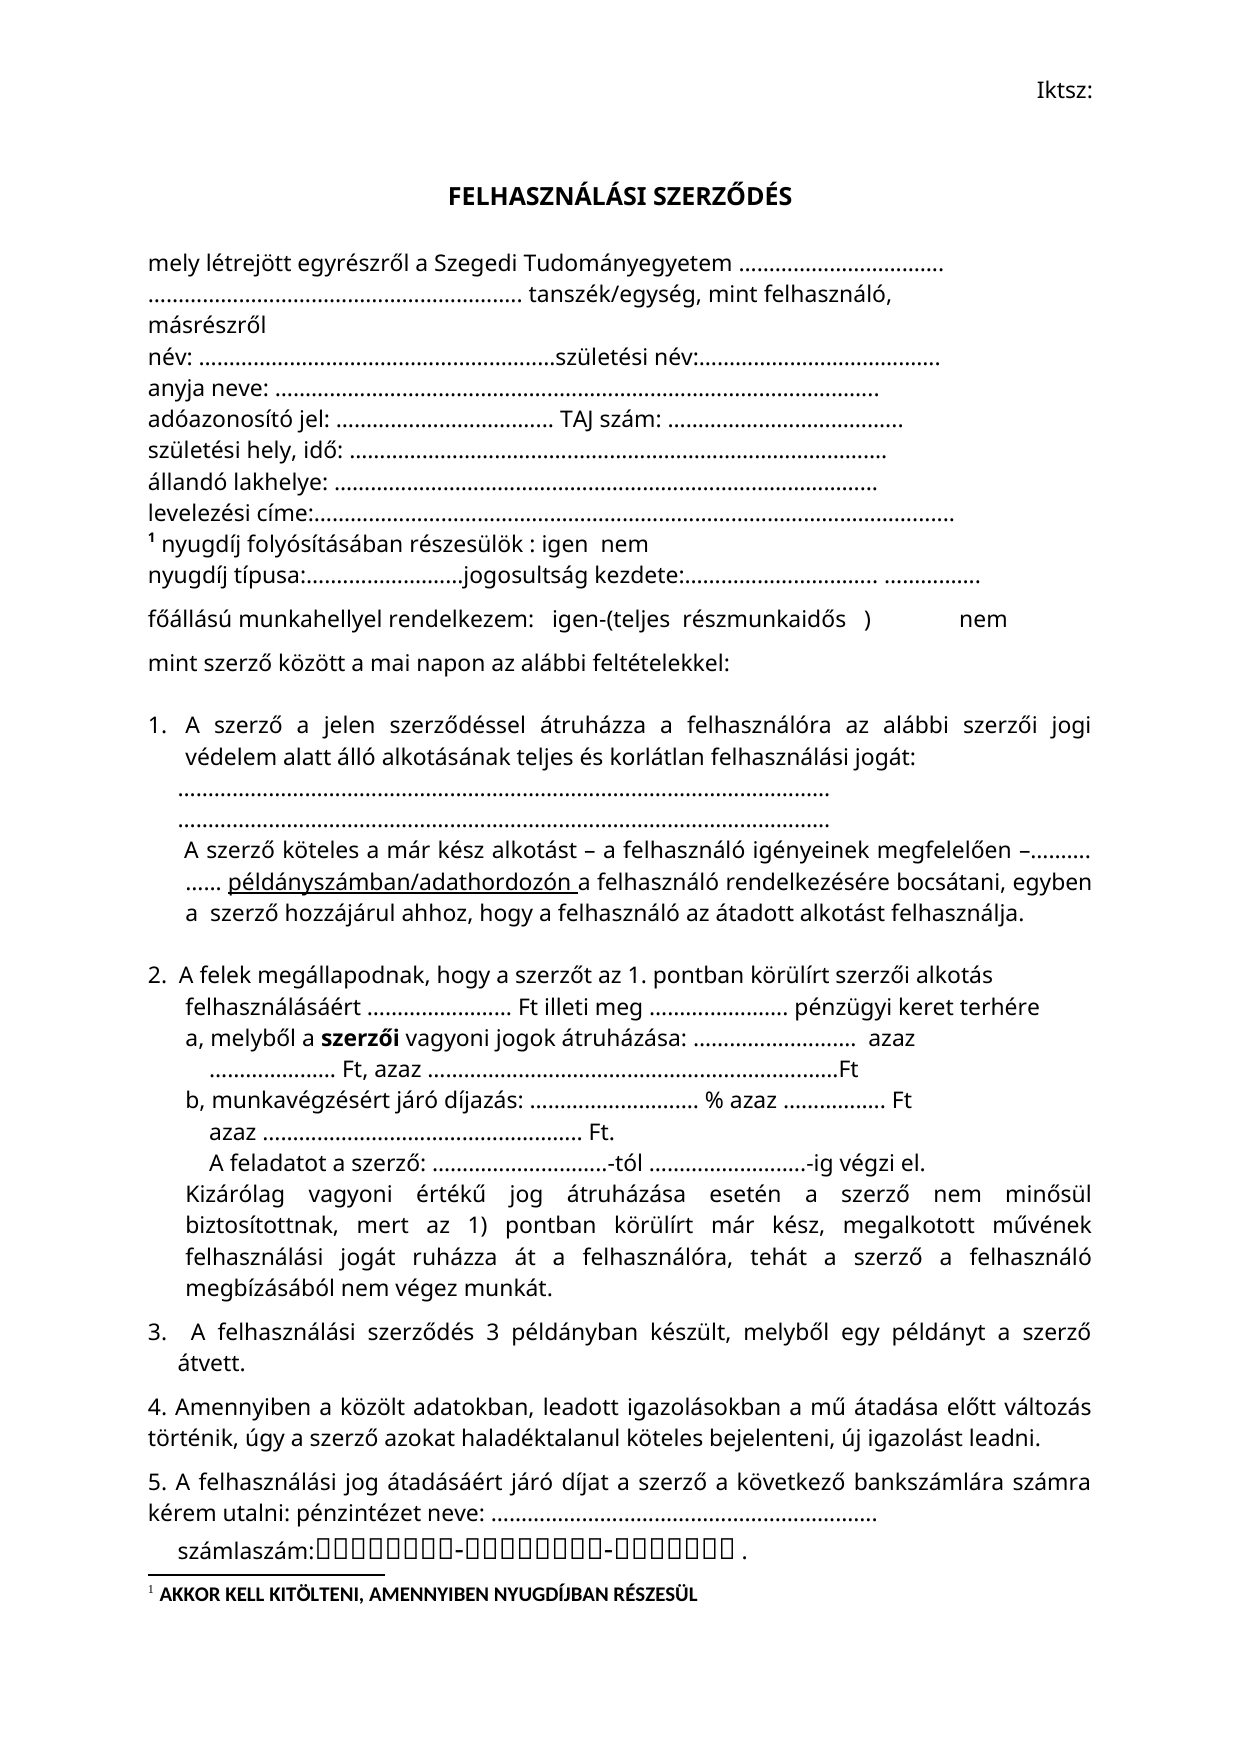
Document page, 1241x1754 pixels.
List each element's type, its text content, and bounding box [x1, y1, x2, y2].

text azaz …………………………………………….. Ft. [185, 1116, 1093, 1147]
text 1. A szerző a jelen szerződéssel átruházza a felhasználóra az alábbi szerzői jogi védelem alatt álló alkotásának teljes és korlátlan felhasználási jogát: [148, 709, 1093, 772]
text állandó lakhelye: ……………………………………………………………………………… [148, 466, 1093, 497]
text főállású munkahellyel rendelkezem: igen-(teljes részmunkaidős) nem [148, 603, 1093, 634]
text …………………………………………………….. tanszék/egység, mint felhasználó, [148, 278, 1093, 309]
text ………………… Ft, azaz ……………………………………………………..……Ft [185, 1053, 1093, 1084]
text a, melyből a szerzői vagyoni jogok átruházása: ……………..………. azaz [185, 1022, 1093, 1053]
text FELHASZNÁLÁSI SZERZŐDÉS [148, 179, 1093, 213]
text levelezési címe:………………………………………………………………………………………....... [148, 497, 1093, 528]
text 3. A felhasználási szerződés 3 példányban készült, melyből egy példányt a szerző átvett. [148, 1316, 1093, 1378]
text másrészről [148, 309, 1093, 341]
text nyugdíj folyósításában részesülök : igen nem [148, 528, 1093, 559]
text A szerző köteles a már kész alkotást – a felhasználó igényeinek megfelelően –……….…… példányszámban/adathordozón a felhasználó rendelkezésére bocsátani, egyben a szerző hozzájárul ahhoz, hogy a felhasználó az átadott alkotást felhasználja. [148, 834, 1093, 928]
text adóazonosító jel: …………..……………….... TAJ szám: ………………………………... [148, 403, 1093, 434]
text név: ………………………………………………..…születési név:…………………………………. [148, 341, 1093, 372]
text anyja neve: ………………………………………..…………………………………………….. [148, 372, 1093, 403]
text 5. A felhasználási jog átadásáért járó díjat a szerző a következő bankszámlára számra kérem utalni: pénzintézet neve: ………………………………………………………. [148, 1466, 1093, 1528]
text 4. Amennyiben a közölt adatokban, leadott igazolásokban a mű átadása előtt változás történik, úgy a szerző azokat haladéktalanul köteles bejelenteni, új igazolást leadni. [148, 1391, 1093, 1453]
text ……………………………………………………………………………………………… [148, 803, 1093, 834]
text b, munkavégzésért járó díjazás: ………………………. % azaz …………….. Ft [185, 1084, 1093, 1116]
text nyugdíj típusa:…….………….……jogosultság kezdete:………………………….. ……………. [148, 559, 1093, 591]
text 2. A felek megállapodnak, hogy a szerzőt az 1. pontban körülírt szerzői alkotás felhasználásáért …………………… Ft illeti meg ……….…………. pénzügyi keret terhére [148, 959, 1093, 1022]
text mint szerző között a mai napon az alábbi feltételekkel: [148, 647, 1093, 678]
text ……………………………………………………………………………………………… [148, 772, 1093, 803]
text számlaszám:-- . [148, 1528, 1093, 1568]
text mely létrejött egyrészről a Szegedi Tudományegyetem ……………………………. [148, 247, 1093, 278]
text születési hely, idő: ……………………………….……………………………………………. [148, 434, 1093, 466]
text Kizárólag vagyoni értékű jog átruházása esetén a szerző nem minősül biztosítottnak, mert az 1) pontban körülírt már kész, megalkotott művének felhasználási jogát ruházza át a felhasználóra, tehát a szerző a felhasználó megbízásából nem végez munkát. [185, 1178, 1093, 1303]
text A feladatot a szerző: ………………………..-tól ……………………..-ig végzi el. [185, 1147, 1093, 1178]
